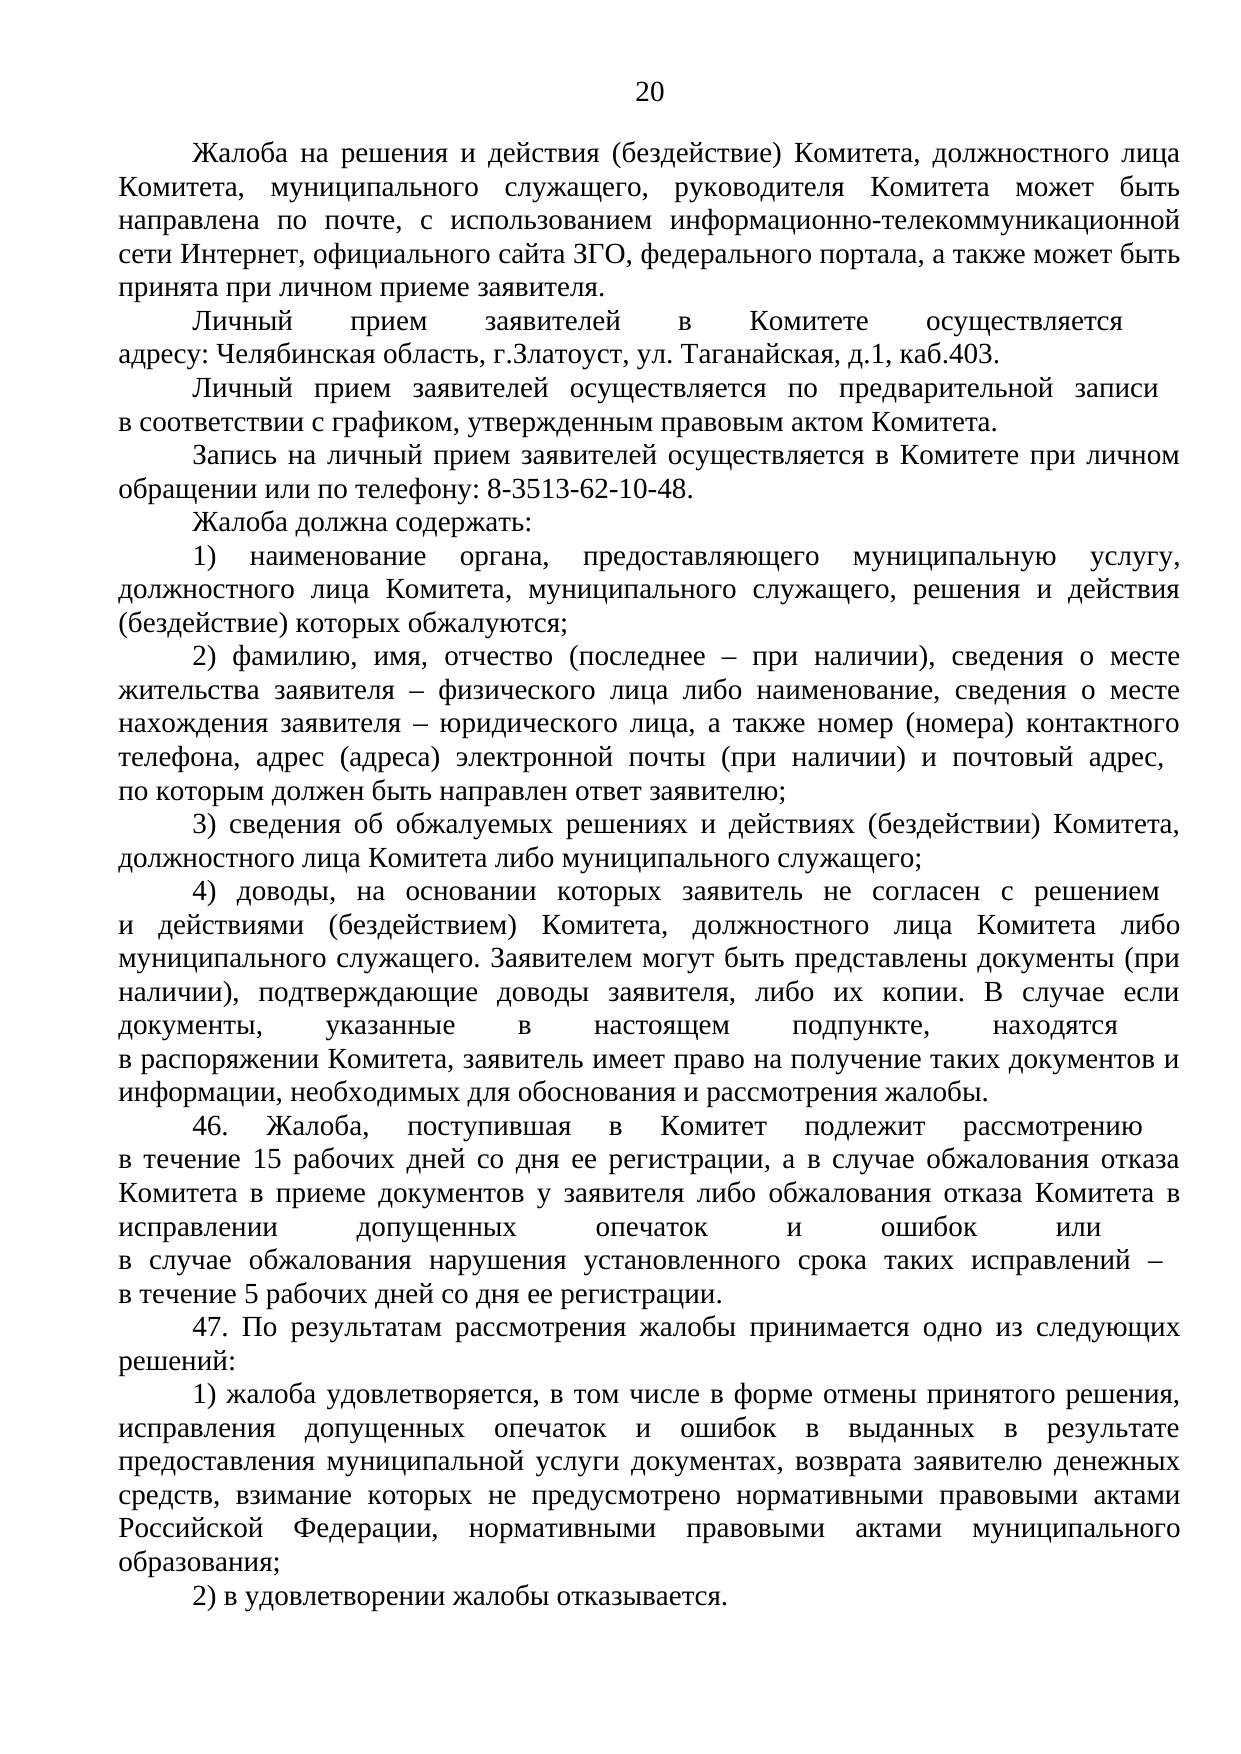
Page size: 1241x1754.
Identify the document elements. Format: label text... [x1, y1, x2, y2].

text Запись на личный прием заявителей осуществляется в Комитете при личном обращении или по телефону: 8-3513-62-10-48. [118, 437, 1181, 504]
text 1) наименование органа, предоставляющего муниципальную услугу, должностного лица Комитета, муниципального служащего, решения и действия (бездействие) которых обжалуются; [118, 538, 1181, 638]
text Личный прием заявителей в Комитете осуществляется адресу: Челябинская область, г.Златоуст, ул. Таганайская, д.1, каб.403. [118, 303, 1181, 370]
text 3) сведения об обжалуемых решениях и действиях (бездействии) Комитета, должностного лица Комитета либо муниципального служащего; [118, 806, 1181, 873]
text 4) доводы, на основании которых заявитель не согласен с решением и действиями (бездействием) Комитета, должностного лица Комитета либо муниципального служащего. Заявителем могут быть представлены документы (при наличии), подтверждающие доводы заявителя, либо их копии. В случае если документы, указанные в настоящем подпункте, находятся в распоряжении Комитета, заявитель имеет право на получение таких документов и информации, необходимых для обоснования и рассмотрения жалобы. [118, 873, 1181, 1108]
text 47. По результатам рассмотрения жалобы принимается одно из следующих решений: [118, 1309, 1181, 1376]
text 1) жалоба удовлетворяется, в том числе в форме отмены принятого решения, исправления допущенных опечаток и ошибок в выданных в результате предоставления муниципальной услуги документах, возврата заявителю денежных средств, взимание которых не предусмотрено нормативными правовыми актами Российской Федерации, нормативными правовыми актами муниципального образования; [118, 1376, 1181, 1578]
text Жалоба должна содержать: [118, 504, 1181, 538]
text 46. Жалоба, поступившая в Комитет подлежит рассмотрению в течение 15 рабочих дней со дня ее регистрации, а в случае обжалования отказа Комитета в приеме документов у заявителя либо обжалования отказа Комитета в исправлении допущенных опечаток и ошибок или в случае обжалования нарушения установленного срока таких исправлений – в течение 5 рабочих дней со дня ее регистрации. [118, 1108, 1181, 1309]
text 2) в удовлетворении жалобы отказывается. [118, 1578, 1181, 1611]
text 2) фамилию, имя, отчество (последнее – при наличии), сведения о месте жительства заявителя – физического лица либо наименование, сведения о месте нахождения заявителя – юридического лица, а также номер (номера) контактного телефона, адрес (адреса) электронной почты (при наличии) и почтовый адрес, по которым должен быть направлен ответ заявителю; [118, 638, 1181, 806]
text Личный прием заявителей осуществляется по предварительной записи в соответствии с графиком, утвержденным правовым актом Комитета. [118, 370, 1181, 437]
text Жалоба на решения и действия (бездействие) Комитета, должностного лица Комитета, муниципального служащего, руководителя Комитета может быть направлена по почте, с использованием информационно-телекоммуникационной сети Интернет, официального сайта ЗГО, федерального портала, а также может быть принята при личном приеме заявителя. [118, 135, 1181, 303]
